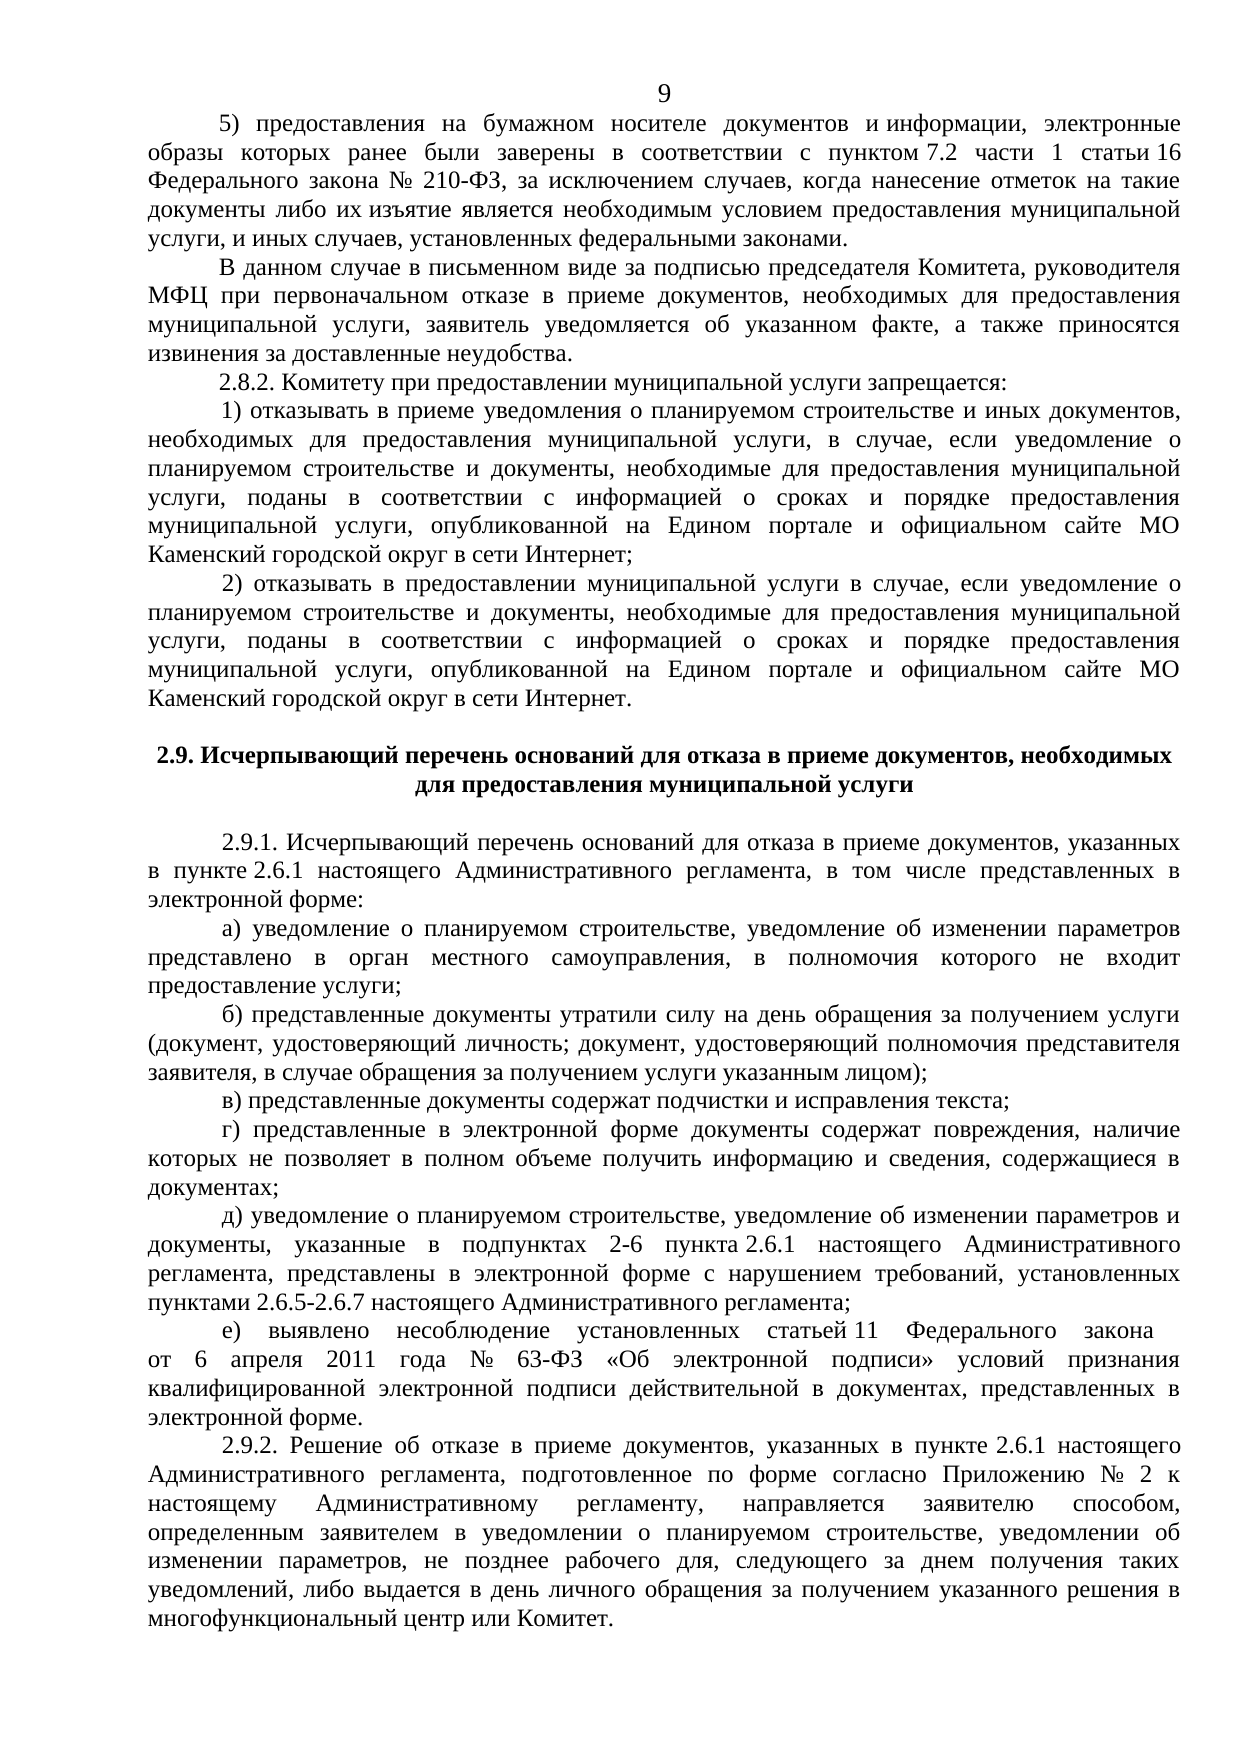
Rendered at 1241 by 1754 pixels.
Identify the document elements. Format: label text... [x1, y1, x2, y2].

text 2.9. Исчерпывающий перечень оснований для отказа в приеме документов, необходимых для предоставления муниципальной услуги [148, 740, 1181, 798]
text в) представленные документы содержат подчистки и исправления текста; [148, 1085, 1181, 1114]
text а) уведомление о планируемом строительстве, уведомление об изменении параметров представлено в орган местного самоуправления, в полномочия которого не входит предоставление услуги; [148, 913, 1181, 999]
text 2.8.2. Комитету при предоставлении муниципальной услуги запрещается: [148, 367, 1181, 395]
text В данном случае в письменном виде за подписью председателя Комитета, руководителя МФЦ при первоначальном отказе в приеме документов, необходимых для предоставления муниципальной услуги, заявитель уведомляется об указанном факте, а также приносятся извинения за доставленные неудобства. [148, 252, 1181, 367]
text б) представленные документы утратили силу на день обращения за получением услуги (документ, удостоверяющий личность; документ, удостоверяющий полномочия представителя заявителя, в случае обращения за получением услуги указанным лицом); [148, 999, 1181, 1085]
text 2.9.1. Исчерпывающий перечень оснований для отказа в приеме документов, указанных в пункте 2.6.1 настоящего Административного регламента, в том числе представленных в электронной форме: [148, 827, 1181, 913]
text 5) предоставления на бумажном носителе документов и информации, электронные образы которых ранее были заверены в соответствии с пунктом 7.2 части 1 статьи 16 Федерального закона № 210-ФЗ, за исключением случаев, когда нанесение отметок на такие документы либо их изъятие является необходимым условием предоставления муниципальной услуги, и иных случаев, установленных федеральными законами. [148, 108, 1181, 252]
text 2) отказывать в предоставлении муниципальной услуги в случае, если уведомление о планируемом строительстве и документы, необходимые для предоставления муниципальной услуги, поданы в соответствии с информацией о сроках и порядке предоставления муниципальной услуги, опубликованной на Едином портале и официальном сайте МО Каменский городской округ в сети Интернет. [148, 568, 1181, 712]
text 1) отказывать в приеме уведомления о планируемом строительстве и иных документов, необходимых для предоставления муниципальной услуги, в случае, если уведомление о планируемом строительстве и документы, необходимые для предоставления муниципальной услуги, поданы в соответствии с информацией о сроках и порядке предоставления муниципальной услуги, опубликованной на Едином портале и официальном сайте МО Каменский городской округ в сети Интернет; [148, 395, 1181, 568]
text е) выявлено несоблюдение установленных статьей 11 Федерального закона от 6 апреля 2011 года № 63-ФЗ «Об электронной подписи» условий признания квалифицированной электронной подписи действительной в документах, представленных в электронной форме. [148, 1315, 1181, 1430]
text д) уведомление о планируемом строительстве, уведомление об изменении параметров и документы, указанные в подпунктах 2-6 пункта 2.6.1 настоящего Административного регламента, представлены в электронной форме с нарушением требований, установленных пунктами 2.6.5-2.6.7 настоящего Административного регламента; [148, 1200, 1181, 1315]
text 2.9.2. Решение об отказе в приеме документов, указанных в пункте 2.6.1 настоящего Административного регламента, подготовленное по форме согласно Приложению № 2 к настоящему Административному регламенту, направляется заявителю способом, определенным заявителем в уведомлении о планируемом строительстве, уведомлении об изменении параметров, не позднее рабочего для, следующего за днем получения таких уведомлений, либо выдается в день личного обращения за получением указанного решения в многофункциональный центр или Комитет. [148, 1430, 1181, 1632]
text г) представленные в электронной форме документы содержат повреждения, наличие которых не позволяет в полном объеме получить информацию и сведения, содержащиеся в документах; [148, 1114, 1181, 1200]
